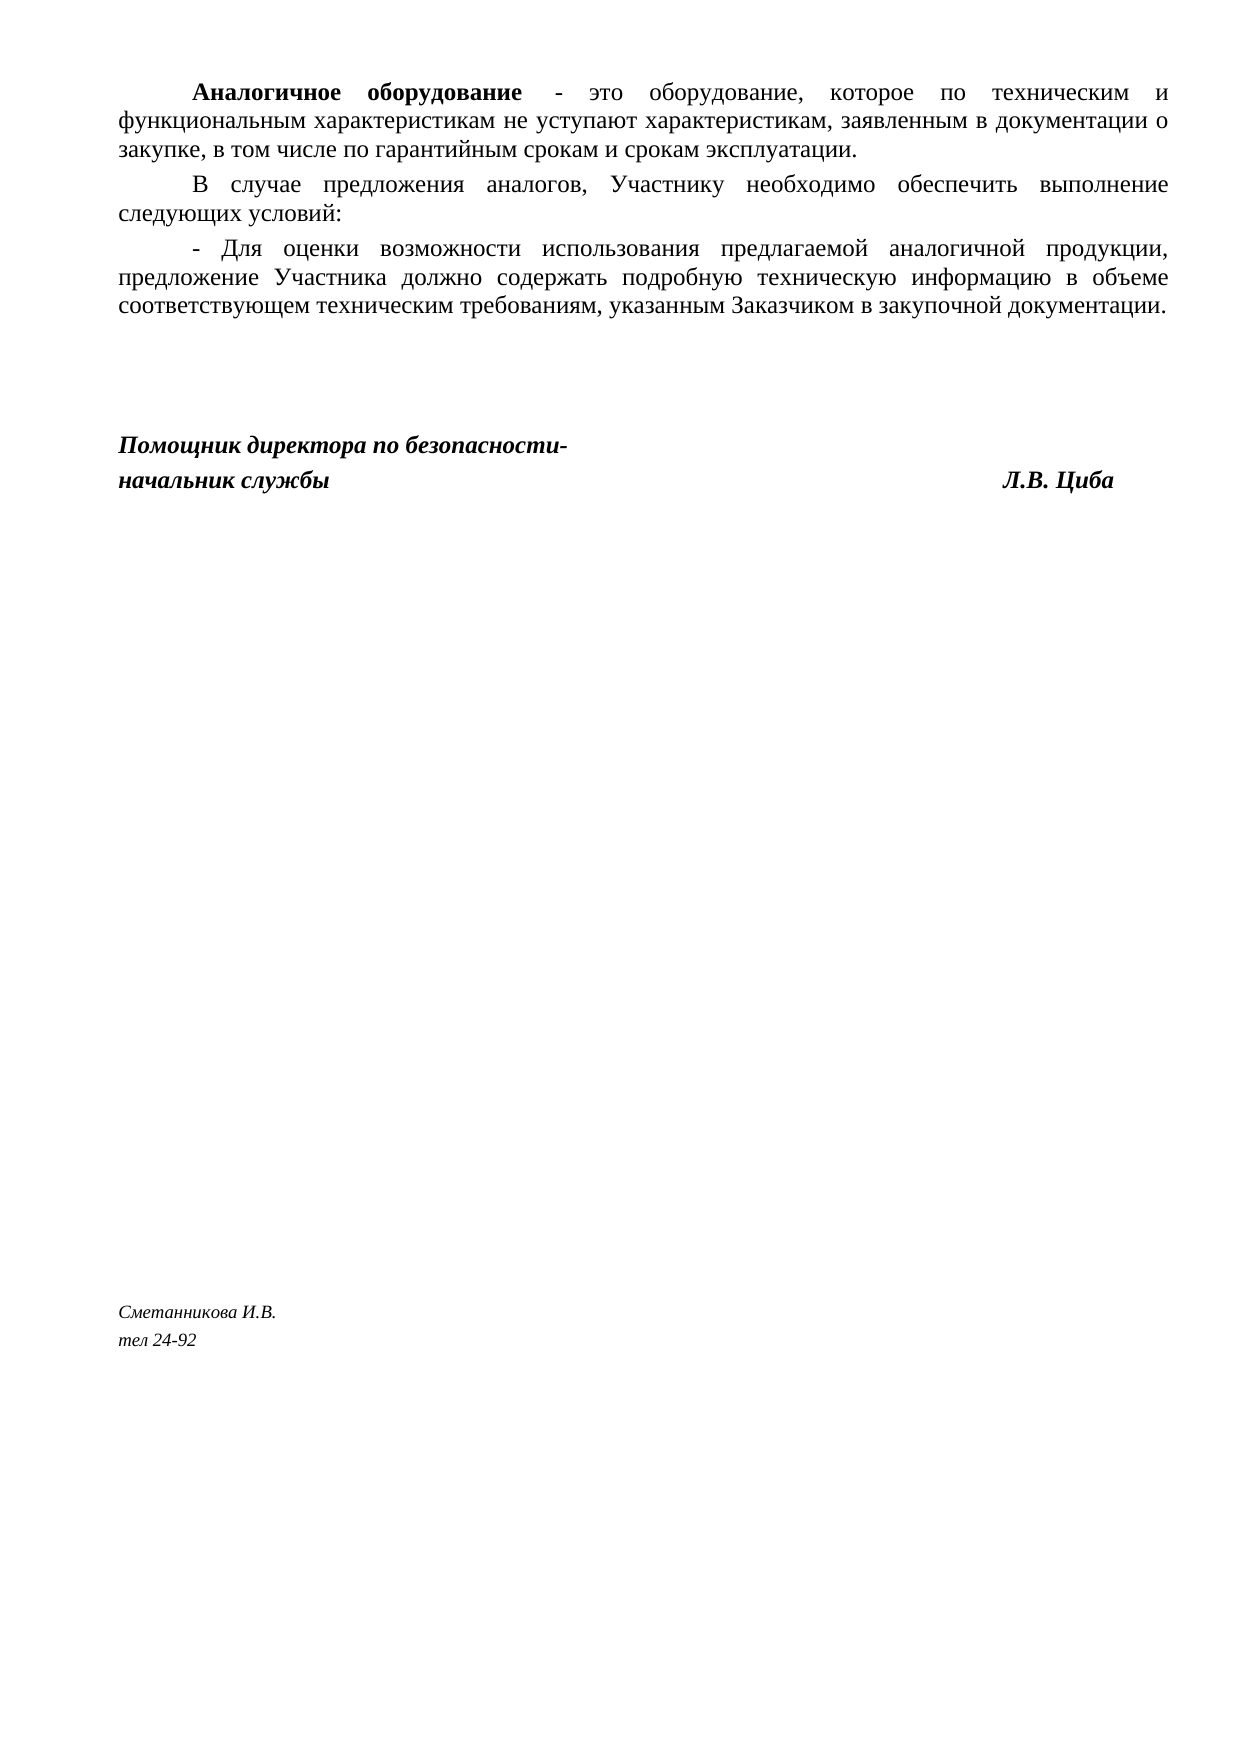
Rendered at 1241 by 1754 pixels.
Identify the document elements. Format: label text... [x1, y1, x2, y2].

text - Для оценки возможности использования предлагаемой аналогичной продукции, предложение Участника должно содержать подробную техническую информацию в объеме соответствующем техническим требованиям, указанным Заказчиком в закупочной документации. [118, 233, 1169, 319]
text Сметанникова И.В. [118, 1301, 1169, 1322]
text начальник службы Л.В. Циба [118, 466, 1169, 494]
text тел 24-92 [118, 1328, 1169, 1350]
text Аналогичное оборудование - это оборудование, которое по техническим и функциональным характеристикам не уступают характеристикам, заявленным в документации о закупке, в том числе по гарантийным срокам и срокам эксплуатации. [118, 77, 1169, 163]
text В случае предложения аналогов, Участнику необходимо обеспечить выполнение следующих условий: [118, 169, 1169, 227]
text Помощник директора по безопасности- [118, 431, 1169, 459]
